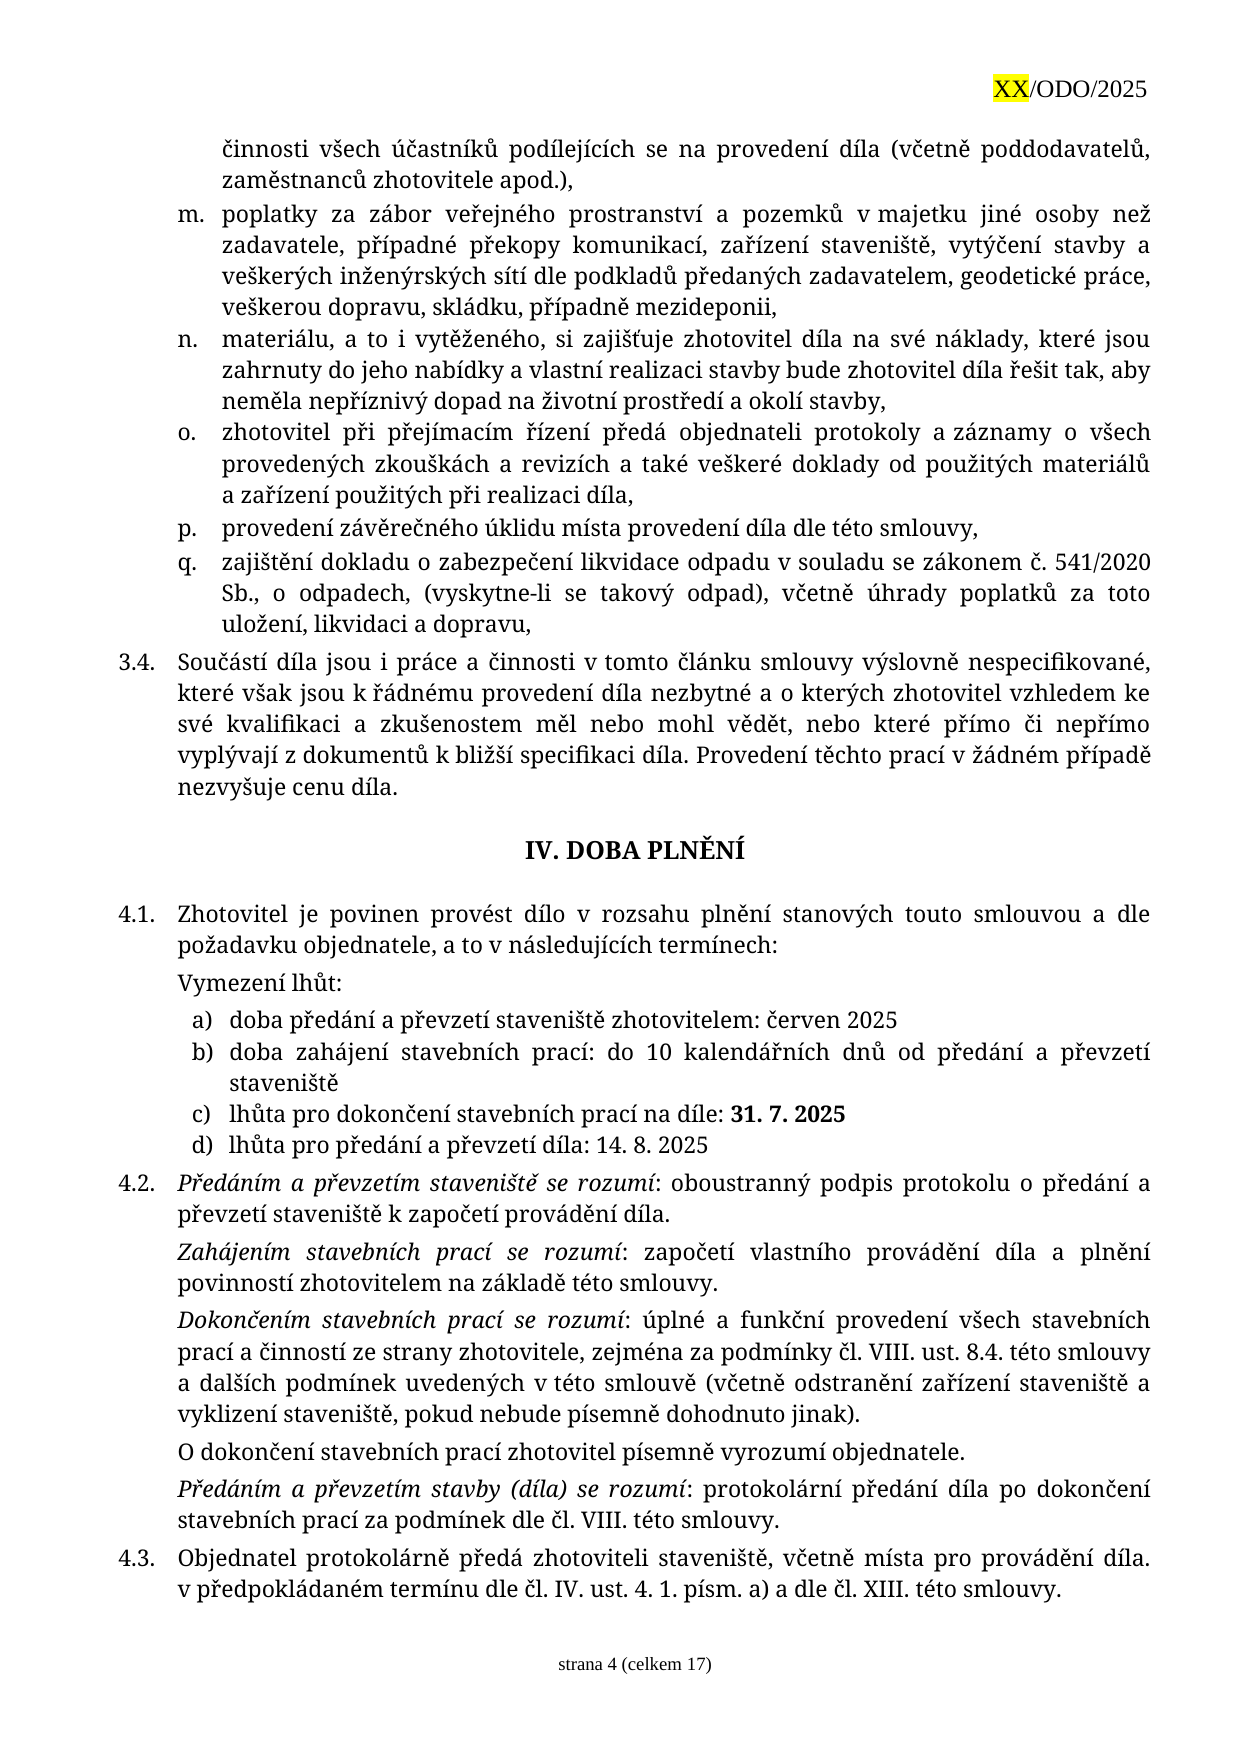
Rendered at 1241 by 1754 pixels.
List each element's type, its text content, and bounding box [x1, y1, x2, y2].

list Předáním a převzetím staveniště se rozumí: oboustranný podpis protokolu o předání a převzetí staveniště k započetí provádění díla. [118, 1167, 1152, 1229]
list zajištění dokladu o zabezpečení likvidace odpadu v souladu se zákonem č. 541/2020 Sb., o odpadech, (vyskytne-li se takový odpad), včetně úhrady poplatků za toto uložení, likvidaci a dopravu, [177, 545, 1152, 639]
text Předáním a převzetím stavby (díla) se rozumí: protokolární předání díla po dokončení stavebních prací za podmínek dle čl. VIII. této smlouvy. [177, 1473, 1152, 1536]
list lhůta pro předání a převzetí díla: 14. 8. 2025 [191, 1129, 1152, 1161]
text O dokončení stavebních prací zhotovitel písemně vyrozumí objednatele. [177, 1436, 1152, 1467]
list Objednatel protokolárně předá zhotoviteli staveniště, včetně místa pro provádění díla. v předpokládaném termínu dle čl. IV. ust. 4. 1. písm. a) a dle čl. XIII. této smlouvy. [118, 1542, 1152, 1604]
text Zahájením stavebních prací se rozumí: započetí vlastního provádění díla a plnění povinností zhotovitelem na základě této smlouvy. [177, 1236, 1152, 1298]
list poplatky za zábor veřejného prostranství a pozemků v majetku jiné osoby než zadavatele, případné překopy komunikací, zařízení staveniště, vytýčení stavby a veškerých inženýrských sítí dle podkladů předaných zadavatelem, geodetické práce, veškerou dopravu, skládku, případně mezideponii, [177, 197, 1152, 322]
list doba předání a převzetí staveniště zhotovitelem: červen 2025 [192, 1004, 1152, 1036]
list materiálu, a to i vytěženého, si zajišťuje zhotovitel díla na své náklady, které jsou zahrnuty do jeho nabídky a vlastní realizaci stavby bude zhotovitel díla řešit tak, aby neměla nepříznivý dopad na životní prostředí a okolí stavby, [177, 322, 1152, 416]
list lhůta pro dokončení stavebních prací na díle: 31. 7. 2025 [192, 1098, 1152, 1129]
list zhotovitel při přejímacím řízení předá objednateli protokoly a záznamy o všech provedených zkouškách a revizích a také veškeré doklady od použitých materiálů a zařízení použitých při realizaci díla, [177, 416, 1152, 510]
text Dokončením stavebních prací se rozumí: úplné a funkční provedení všech stavebních prací a činností ze strany zhotovitele, zejména za podmínky čl. VIII. ust. 8.4. této smlouvy a dalších podmínek uvedených v této smlouvě (včetně odstranění zařízení staveniště a vyklizení staveniště, pokud nebude písemně dohodnuto jinak). [177, 1304, 1152, 1429]
list provedení závěrečného úklidu místa provedení díla dle této smlouvy, [177, 512, 1152, 543]
text 3.4. Součástí díla jsou i práce a činnosti v tomto článku smlouvy výslovně nespecifikované, které však jsou k řádnému provedení díla nezbytné a o kterých zhotovitel vzhledem ke své kvalifikaci a zkušenostem měl nebo mohl vědět, nebo které přímo či nepřímo vyplývají z dokumentů k bližší specifikaci díla. Provedení těchto prací v žádném případě nezvyšuje cenu díla. [118, 645, 1152, 802]
subtitle IV. DOBA PLNĚNÍ [118, 833, 1152, 867]
text Vymezení lhůt: [177, 967, 1152, 998]
list doba zahájení stavebních prací: do 10 kalendářních dnů od předání a převzetí staveniště [192, 1036, 1152, 1098]
list Zhotovitel je povinen provést dílo v rozsahu plnění stanových touto smlouvou a dle požadavku objednatele, a to v následujících termínech: [118, 898, 1152, 961]
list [177, 133, 1152, 195]
